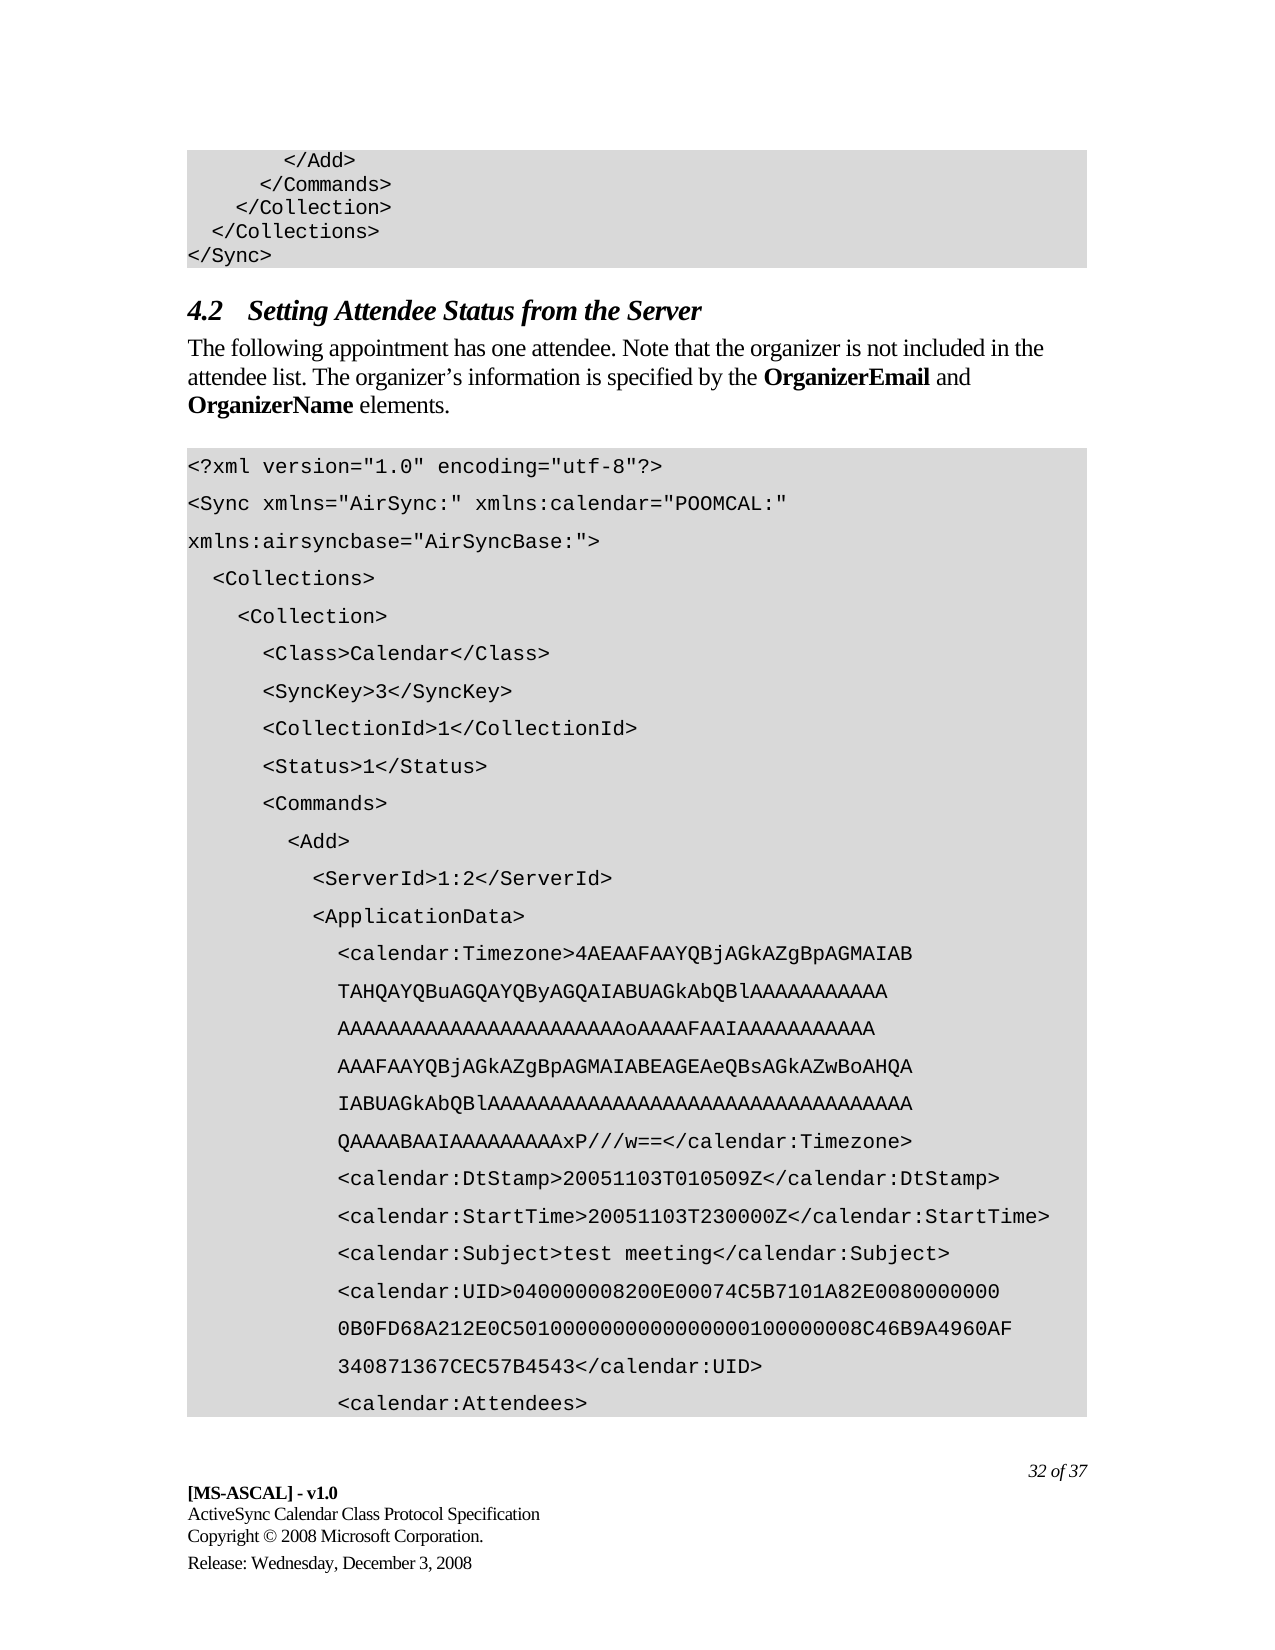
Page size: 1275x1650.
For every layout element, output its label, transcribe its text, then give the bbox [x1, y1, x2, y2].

text <calendar:Timezone>4AEAAFAAYQBjAGkAZgBpAGMAIAB [187, 936, 1087, 967]
text <calendar:Subject>test meeting</calendar:Subject> [187, 1236, 1087, 1267]
text <calendar:UID>040000008200E00074C5B7101A82E0080000000 [187, 1273, 1087, 1304]
text <calendar:DtStamp>20051103T010509Z</calendar:DtStamp> [187, 1161, 1087, 1192]
text <?xml version="1.0" encoding="utf-8"?> [187, 448, 1087, 479]
text <Add> [187, 823, 1087, 854]
text <calendar:Attendees> [187, 1386, 1087, 1417]
text The following appointment has one attendee. Note that the organizer is not included in the attendee list. The organizer’s information is specified by the OrganizerEmail and OrganizerName elements. [187, 333, 1087, 419]
text </Sync> [187, 244, 1087, 268]
text 340871367CEC57B4543</calendar:UID> [187, 1348, 1087, 1379]
text AAAAAAAAAAAAAAAAAAAAAAAoAAAAFAAIAAAAAAAAAAA [187, 1011, 1087, 1042]
text </Collection> [187, 197, 1087, 221]
text <Sync xmlns="AirSync:" xmlns:calendar="POOMCAL:" [187, 486, 1087, 517]
text IABUAGkAbQBlAAAAAAAAAAAAAAAAAAAAAAAAAAAAAAAAAA [187, 1086, 1087, 1117]
text <Collections> [187, 561, 1087, 592]
text AAAFAAYQBjAGkAZgBpAGMAIABEAGEAeQBsAGkAZwBoAHQA [187, 1048, 1087, 1079]
text <calendar:StartTime>20051103T230000Z</calendar:StartTime> [187, 1198, 1087, 1229]
text TAHQAYQBuAGQAYQByAGQAIABUAGkAbQBlAAAAAAAAAAA [187, 973, 1087, 1004]
text <SyncKey>3</SyncKey> [187, 673, 1087, 704]
text xmlns:airsyncbase="AirSyncBase:"> [187, 523, 1087, 554]
text <ServerId>1:2</ServerId> [187, 861, 1087, 892]
subtitle Setting Attendee Status from the Server [187, 293, 1087, 327]
text <Status>1</Status> [187, 748, 1087, 779]
text </Commands> [187, 174, 1087, 197]
text <Class>Calendar</Class> [187, 636, 1087, 667]
text QAAAABAAIAAAAAAAAAxP///w==</calendar:Timezone> [187, 1123, 1087, 1154]
text </Add> [187, 150, 1087, 174]
text <Collection> [187, 598, 1087, 629]
text 0B0FD68A212E0C5010000000000000000100000008C46B9A4960AF [187, 1311, 1087, 1342]
text <ApplicationData> [187, 898, 1087, 929]
text <CollectionId>1</CollectionId> [187, 711, 1087, 742]
text <Commands> [187, 786, 1087, 817]
text </Collections> [187, 221, 1087, 244]
